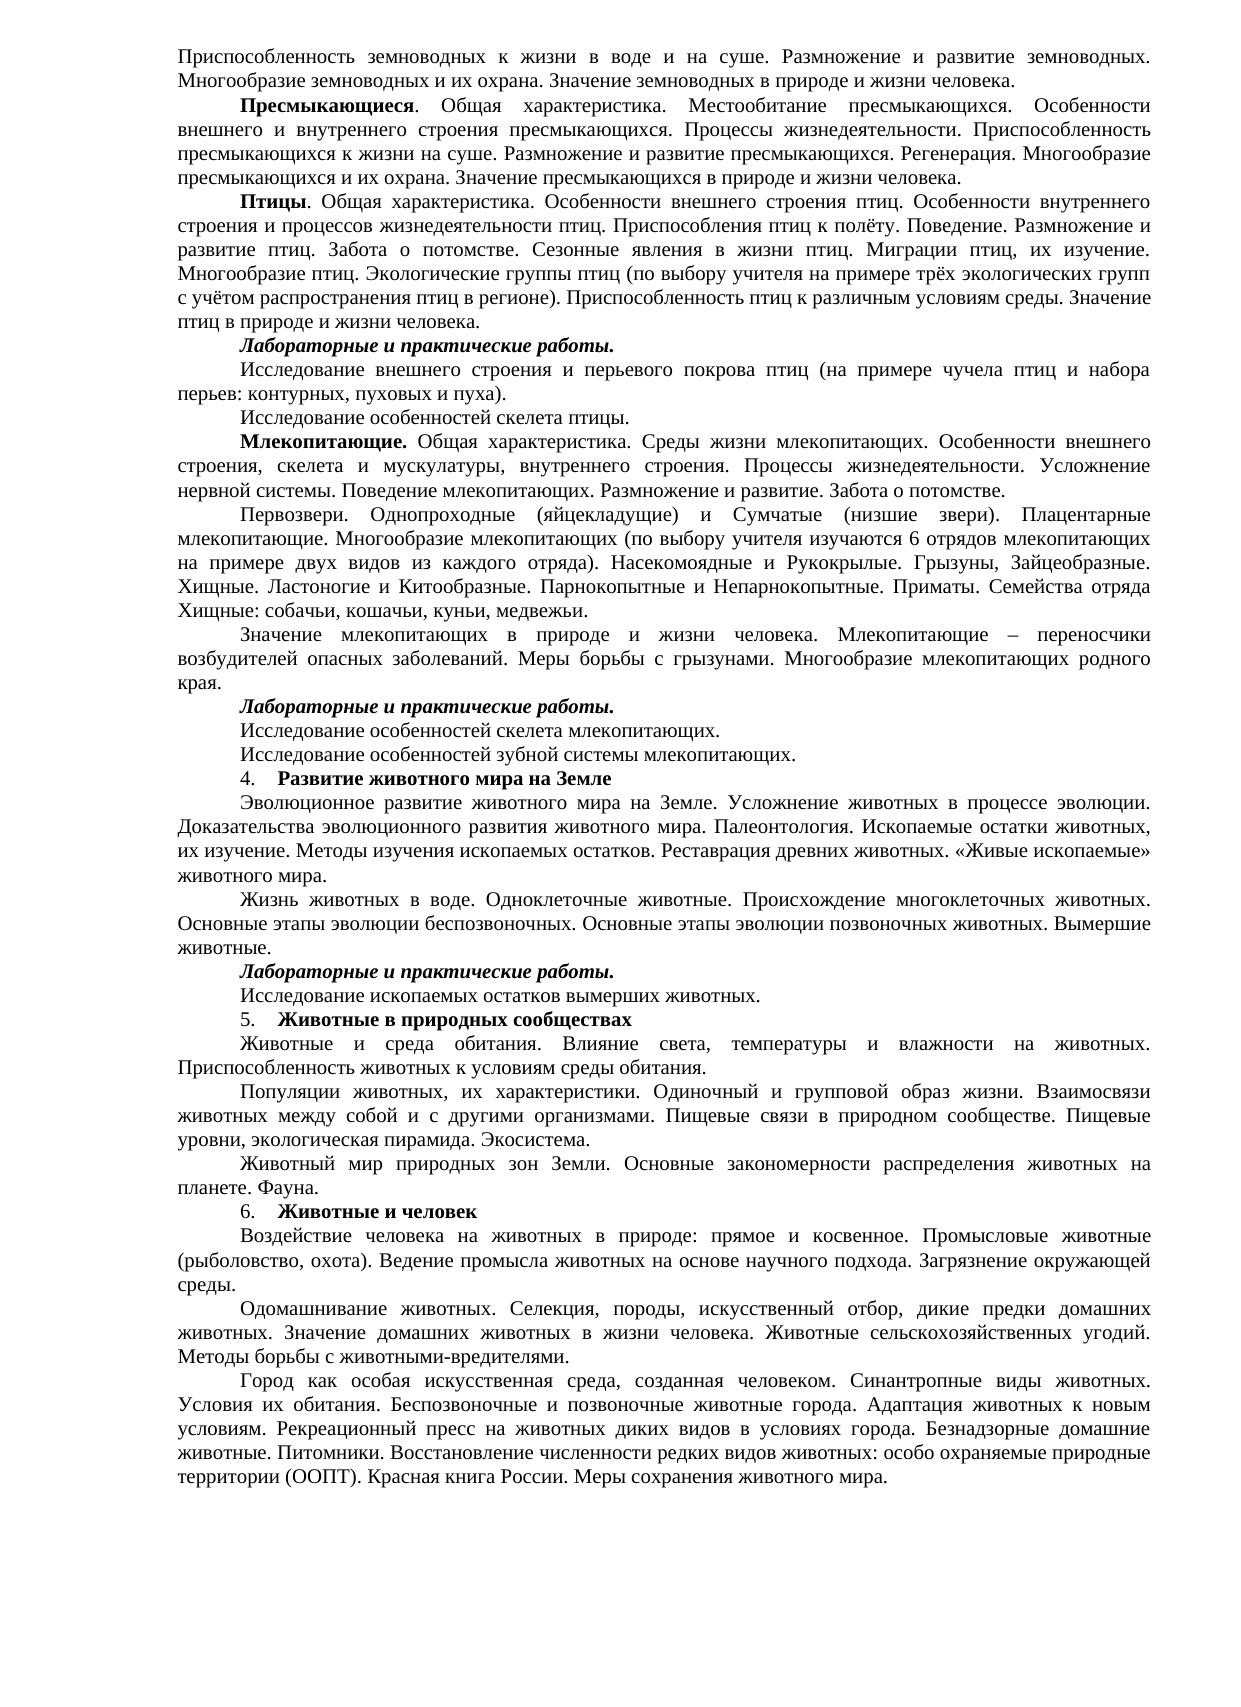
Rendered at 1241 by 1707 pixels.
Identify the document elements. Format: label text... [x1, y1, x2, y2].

text Лабораторные и практические работы. [177, 694, 1152, 718]
text Первозвери. Однопроходные (яйцекладущие) и Сумчатые (низшие звери). Плацентарные млекопитающие. Многообразие млекопитающих (по выбору учителя изучаются 6 отрядов млекопитающих на примере двух видов из каждого отряда). Насекомоядные и Рукокрылые. Грызуны, Зайцеобразные. Хищные. Ластоногие и Китообразные. Парнокопытные и Непарнокопытные. Приматы. Семейства отряда Хищные: собачьи, кошачьи, куньи, медвежьи. [177, 502, 1152, 622]
text Животные и среда обитания. Влияние света, температуры и влажности на животных. Приспособленность животных к условиям среды обитания. [177, 1031, 1152, 1079]
text Воздействие человека на животных в природе: прямое и косвенное. Промысловые животные (рыболовство, охота). Ведение промысла животных на основе научного подхода. Загрязнение окружающей среды. [177, 1223, 1152, 1296]
text Жизнь животных в воде. Одноклеточные животные. Происхождение многоклеточных животных. Основные этапы эволюции беспозвоночных. Основные этапы эволюции позвоночных животных. Вымершие животные. [177, 887, 1152, 959]
text Исследование ископаемых остатков вымерших животных. [177, 983, 1152, 1007]
text Лабораторные и практические работы. [177, 333, 1152, 357]
text Исследование особенностей скелета млекопитающих. [177, 718, 1152, 742]
list Животные в природных сообществах [240, 1007, 1152, 1031]
text Исследование особенностей скелета птицы. [177, 405, 1152, 429]
text Исследование внешнего строения и перьевого покрова птиц (на примере чучела птиц и набора перьев: контурных, пуховых и пуха). [177, 357, 1152, 405]
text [177, 44, 1152, 92]
text Одомашнивание животных. Селекция, породы, искусственный отбор, дикие предки домашних животных. Значение домашних животных в жизни человека. Животные сельскохозяйственных угодий. Методы борьбы с животными-вредителями. [177, 1296, 1152, 1368]
list Животные и человек [240, 1199, 1152, 1223]
text Исследование особенностей зубной системы млекопитающих. [177, 742, 1152, 766]
list Развитие животного мира на Земле [240, 766, 1152, 790]
text Значение млекопитающих в природе и жизни человека. Млекопитающие – переносчики возбудителей опасных заболеваний. Меры борьбы с грызунами. Многообразие млекопитающих родного края. [177, 622, 1152, 694]
text Пресмыкающиеся. Общая характеристика. Местообитание пресмыкающихся. Особенности внешнего и внутреннего строения пресмыкающихся. Процессы жизнедеятельности. Приспособленность пресмыкающихся к жизни на суше. Размножение и развитие пресмыкающихся. Регенерация. Многообразие пресмыкающихся и их охрана. Значение пресмыкающихся в природе и жизни человека. [177, 92, 1152, 189]
text Лабораторные и практические работы. [177, 959, 1152, 983]
text Эволюционное развитие животного мира на Земле. Усложнение животных в процессе эволюции. Доказательства эволюционного развития животного мира. Палеонтология. Ископаемые остатки животных, их изучение. Методы изучения ископаемых остатков. Реставрация древних животных. «Живые ископаемые» животного мира. [177, 790, 1152, 887]
text Животный мир природных зон Земли. Основные закономерности распределения животных на планете. Фауна. [177, 1151, 1152, 1199]
text Популяции животных, их характеристики. Одиночный и групповой образ жизни. Взаимосвязи животных между собой и с другими организмами. Пищевые связи в природном сообществе. Пищевые уровни, экологическая пирамида. Экосистема. [177, 1079, 1152, 1151]
text Млекопитающие. Общая характеристика. Среды жизни млекопитающих. Особенности внешнего строения, скелета и мускулатуры, внутреннего строения. Процессы жизнедеятельности. Усложнение нервной системы. Поведение млекопитающих. Размножение и развитие. Забота о потомстве. [177, 429, 1152, 502]
text Птицы. Общая характеристика. Особенности внешнего строения птиц. Особенности внутреннего строения и процессов жизнедеятельности птиц. Приспособления птиц к полёту. Поведение. Размножение и развитие птиц. Забота о потомстве. Сезонные явления в жизни птиц. Миграции птиц, их изучение. Многообразие птиц. Экологические группы птиц (по выбору учителя на примере трёх экологических групп с учётом распространения птиц в регионе). Приспособленность птиц к различным условиям среды. Значение птиц в природе и жизни человека. [177, 189, 1152, 333]
text Город как особая искусственная среда, созданная человеком. Синантропные виды животных. Условия их обитания. Беспозвоночные и позвоночные животные города. Адаптация животных к новым условиям. Рекреационный пресс на животных диких видов в условиях города. Безнадзорные домашние животные. Питомники. Восстановление численности редких видов животных: особо охраняемые природные территории (ООПТ). Красная книга России. Меры сохранения животного мира. [177, 1368, 1152, 1488]
